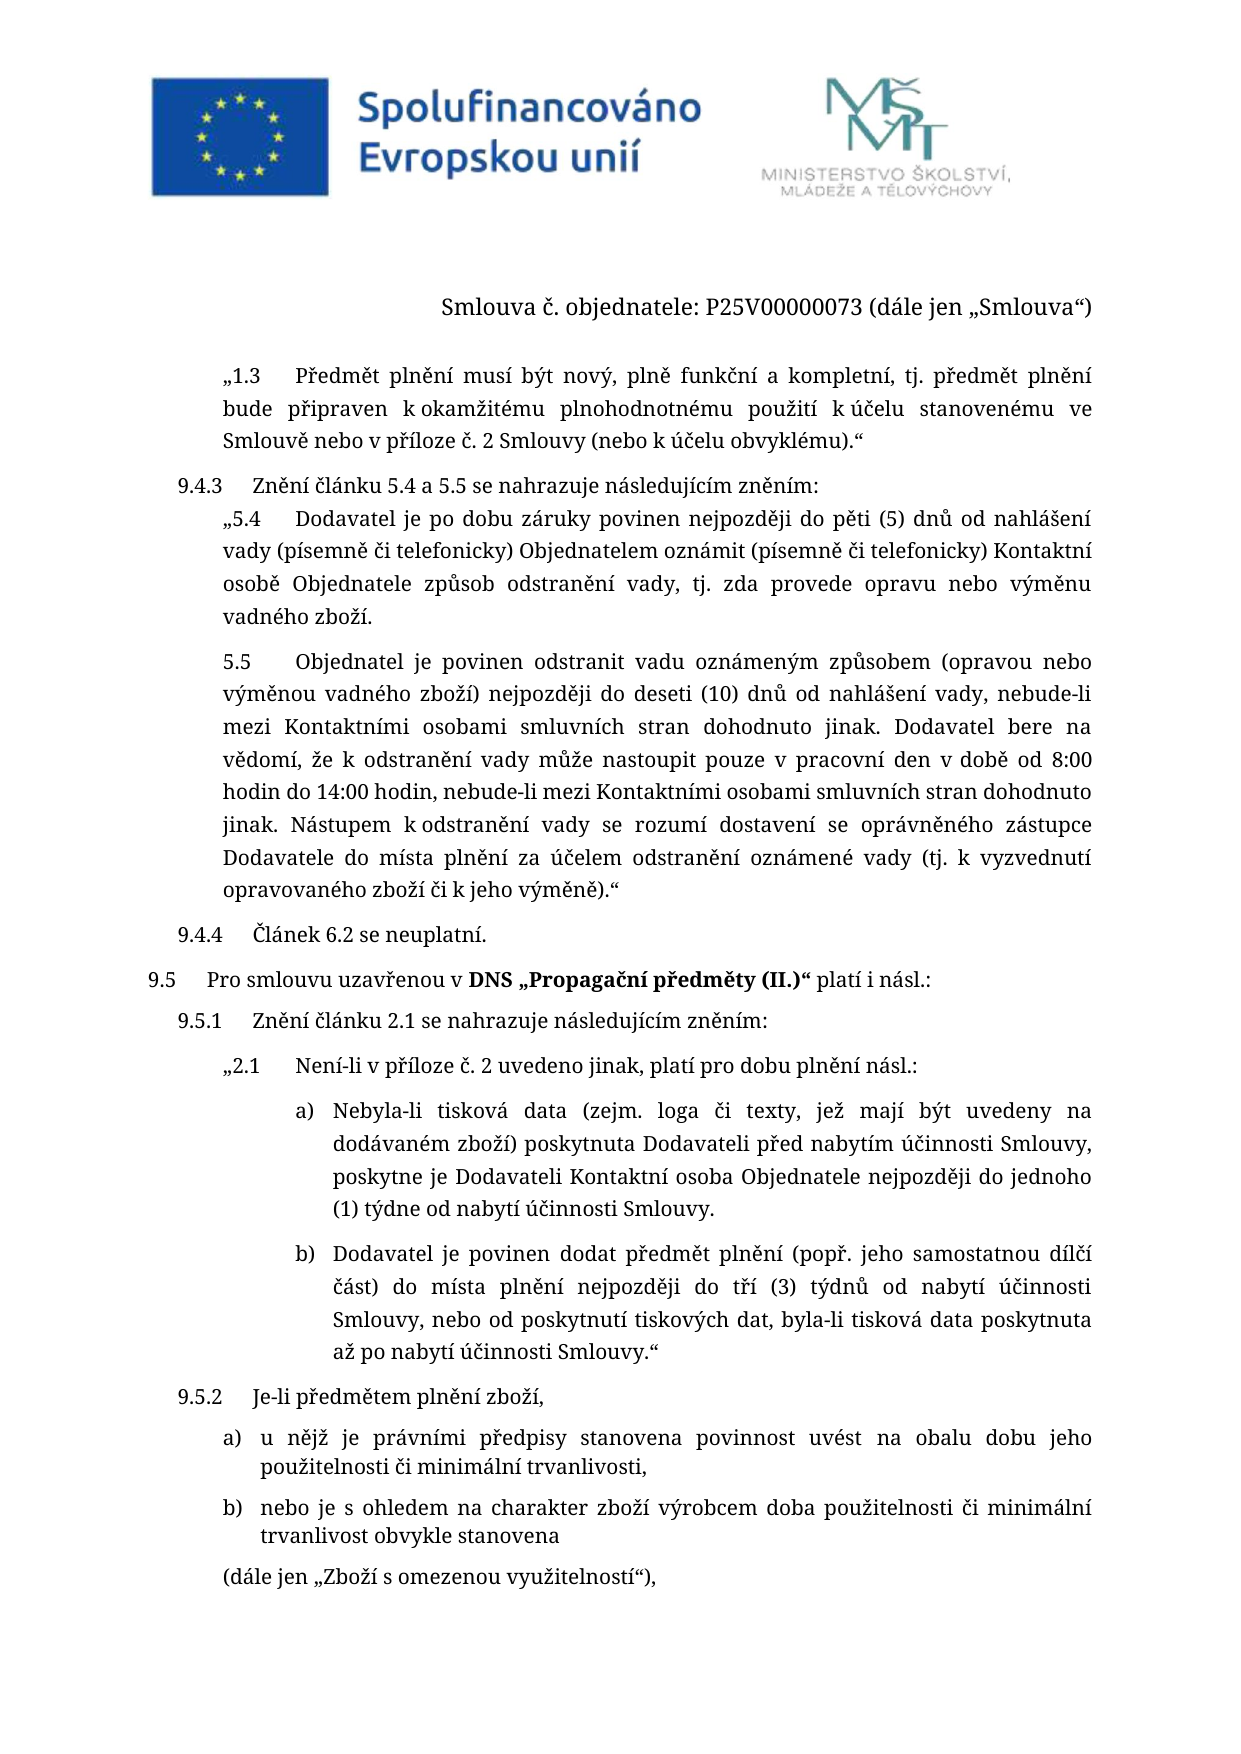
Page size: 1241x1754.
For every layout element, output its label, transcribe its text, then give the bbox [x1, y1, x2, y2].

list Nebyla-li tisková data (zejm. loga či texty, jež mají být uvedeny na dodávaném zboží) poskytnuta Dodavateli před nabytím účinnosti Smlouvy, poskytne je Dodavateli Kontaktní osoba Objednatele nejpozději do jednoho (1) týdne od nabytí účinnosti Smlouvy. [295, 1097, 1093, 1223]
list Dodavatel je povinen dodat předmět plnění (popř. jeho samostatnou dílčí část) do místa plnění nejpozději do tří (3) týdnů od nabytí účinnosti Smlouvy, nebo od poskytnutí tiskových dat, byla-li tisková data poskytnuta až po nabytí účinnosti Smlouvy.“ [295, 1239, 1093, 1366]
text (dále jen „Zboží s omezenou využitelností“), [223, 1562, 1093, 1591]
list u nějž je právními předpisy stanovena povinnost uvést na obalu dobu jeho použitelnosti či minimální trvanlivosti, [223, 1423, 1093, 1480]
list Znění článku 5.4 a 5.5 se nahrazuje následujícím zněním: [177, 471, 1093, 500]
list 5.5 Objednatel je povinen odstranit vadu oznámeným způsobem (opravou nebo výměnou vadného zboží) nejpozději do deseti (10) dnů od nahlášení vady, nebude-li mezi Kontaktními osobami smluvních stran dohodnuto jinak. Dodavatel bere na vědomí, že k odstranění vady může nastoupit pouze v pracovní den v době od 8:00 hodin do 14:00 hodin, nebude-li mezi Kontaktními osobami smluvních stran dohodnuto jinak. Nástupem k odstranění vady se rozumí dostavení se oprávněného zástupce Dodavatele do místa plnění za účelem odstranění oznámené vady (tj. k vyzvednutí opravovaného zboží či k jeho výměně).“ [223, 647, 1093, 904]
list nebo je s ohledem na charakter zboží výrobcem doba použitelnosti či minimální trvanlivost obvykle stanovena [223, 1493, 1093, 1549]
list „2.1 Není-li v příloze č. 2 uvedeno jinak, platí pro dobu plnění násl.: [223, 1051, 1093, 1080]
list Je-li předmětem plnění zboží, [177, 1382, 1093, 1411]
list Článek 6.2 se neuplatní. [177, 920, 1093, 949]
list „1.3 Předmět plnění musí být nový, plně funkční a kompletní, tj. předmět plnění bude připraven k okamžitému plnohodnotnému použití k účelu stanovenému ve Smlouvě nebo v příloze č. 2 Smlouvy (nebo k účelu obvyklému).“ [223, 361, 1093, 455]
picture [147, 73, 1012, 202]
list „5.4 Dodavatel je po dobu záruky povinen nejpozději do pěti (5) dnů od nahlášení vady (písemně či telefonicky) Objednatelem oznámit (písemně či telefonicky) Kontaktní osobě Objednatele způsob odstranění vady, tj. zda provede opravu nebo výměnu vadného zboží. [223, 504, 1093, 630]
list Pro smlouvu uzavřenou v DNS „Propagační předměty (II.)“ platí i násl.: [148, 965, 1093, 994]
list Znění článku 2.1 se nahrazuje následujícím zněním: [177, 1006, 1093, 1035]
